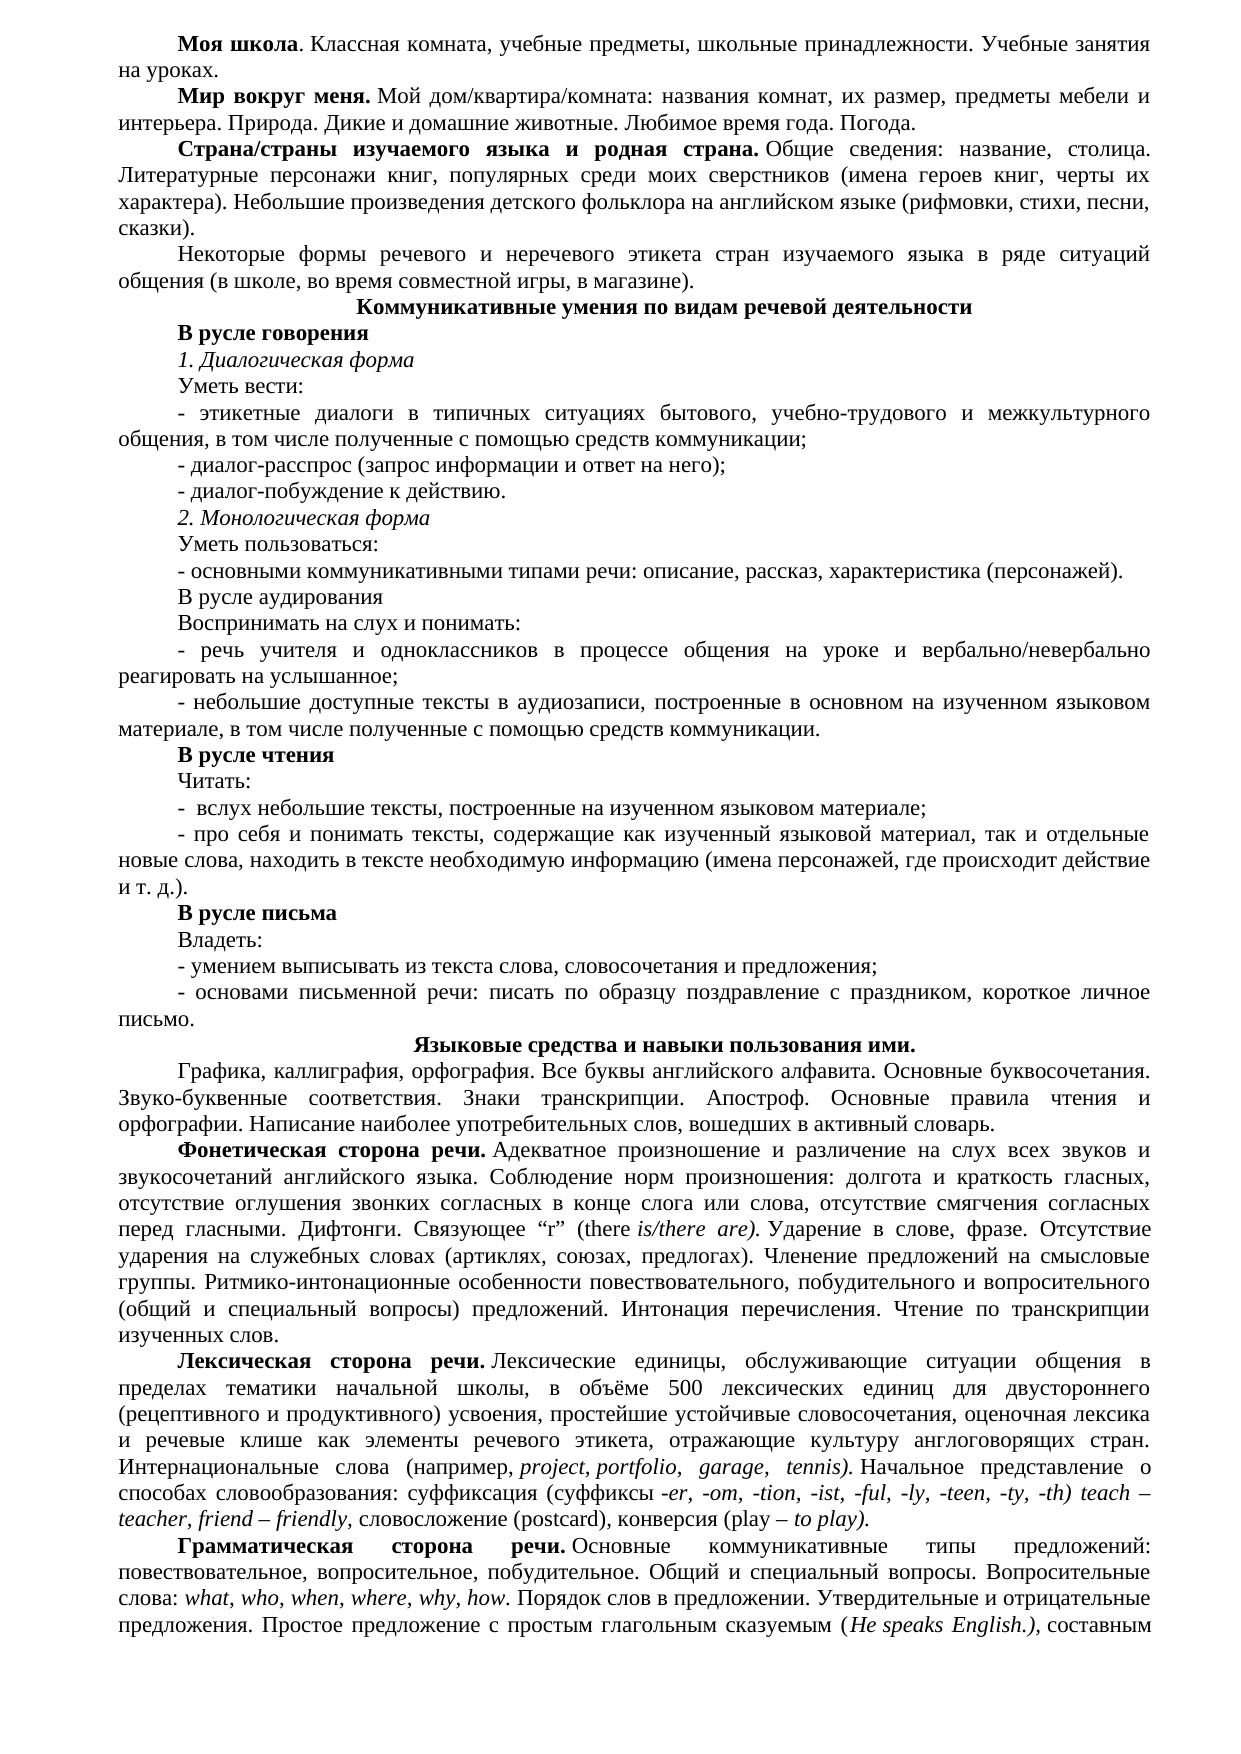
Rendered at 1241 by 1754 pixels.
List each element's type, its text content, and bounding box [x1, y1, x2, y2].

text Коммуникативные умения по видам речевой деятельности [118, 293, 1152, 319]
text Уметь вести: [118, 372, 1152, 398]
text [118, 1532, 1152, 1637]
text В русле аудирования [118, 583, 1152, 609]
text В русле чтения [118, 741, 1152, 767]
text - основами письменной речи: писать по образцу поздравление с праздником, короткое личное письмо. [118, 978, 1152, 1031]
text - вслух небольшие тексты, построенные на изученном языковом материале; [118, 794, 1152, 820]
text Моя школа. Классная комната, учебные предметы, школьные принадлежности. Учебные занятия на уроках. [118, 29, 1152, 82]
text 2. Монологическая форма [118, 504, 1152, 530]
text - умением выписывать из текста слова, словосочетания и предложения; [118, 952, 1152, 978]
text Лексическая сторона речи. Лексические единицы, обслуживающие ситуации общения в пределах тематики начальной школы, в объёме 500 лексических единиц для двустороннего (рецептивного и продуктивного) усвоения, простейшие устойчивые словосочетания, оценочная лексика и речевые клише как элементы речевого этикета, отражающие культуру англоговорящих стран. Интернациональные слова (например, project, portfolio, garage, tennis). Начальное представление о способах словообразования: суффиксация (суффиксы -еr, -от, -tion, -ist, -ful, -ly, -teen, -ty, -th) teach – teacher, friend – friendly, словосложение (postcard), конверсия (play – to play). [118, 1347, 1152, 1532]
text Воспринимать на слух и понимать: [118, 609, 1152, 636]
text - диалог-расспрос (запрос информации и ответ на него); [118, 451, 1152, 478]
text Читать: [118, 767, 1152, 794]
text Фонетическая сторона речи. Адекватное произношение и различение на слух всех звуков и звукосочетаний английского языка. Соблюдение норм произношения: долгота и краткость гласных, отсутствие оглушения звонких согласных в конце слога или слова, отсутствие смягчения согласных перед гласными. Дифтонги. Связующее “r” (there is/there are). Ударение в слове, фразе. Отсутствие ударения на служебных словах (артиклях, союзах, предлогах). Членение предложений на смысловые группы. Ритмико-интонационные особенности повествовательного, побудительного и вопросительного (общий и специальный вопросы) предложений. Интонация перечисления. Чтение по транскрипции изученных слов. [118, 1136, 1152, 1347]
text 1. Диалогическая форма [118, 346, 1152, 372]
text Мир вокруг меня. Мой дом/квартира/комната: названия комнат, их размер, предметы мебели и интерьера. Природа. Дикие и домашние животные. Любимое время года. Погода. [118, 82, 1152, 135]
text Владеть: [118, 926, 1152, 952]
text В русле говорения [118, 319, 1152, 346]
text - основными коммуникативными типами речи: описание, рассказ, характеристика (персонажей). [118, 557, 1152, 583]
text - речь учителя и одноклассников в процессе общения на уроке и вербально/невербально реагировать на услышанное; [118, 636, 1152, 688]
text - про себя и понимать тексты, содержащие как изученный языковой материал, так и отдельные новые слова, находить в тексте необходимую информацию (имена персонажей, где происходит действие и т. д.). [118, 820, 1152, 899]
text Уметь пользоваться: [118, 530, 1152, 557]
text Некоторые формы речевого и неречевого этикета стран изучаемого языка в ряде ситуаций общения (в школе, во время совместной игры, в магазине). [118, 240, 1152, 293]
text Языковые средства и навыки пользования ими. [118, 1031, 1152, 1057]
text Страна/страны изучаемого языка и родная страна. Общие сведения: название, столица. Литературные персонажи книг, популярных среди моих сверстников (имена героев книг, черты их характера). Небольшие произведения детского фольклора на английском языке (рифмовки, стихи, песни, сказки). [118, 135, 1152, 240]
text В русле письма [118, 899, 1152, 926]
text - диалог-побуждение к действию. [118, 478, 1152, 504]
text - этикетные диалоги в типичных ситуациях бытового, учебно-трудового и межкультурного общения, в том числе полученные с помощью средств коммуникации; [118, 398, 1152, 451]
text - небольшие доступные тексты в аудиозаписи, построенные в основном на изученном языковом материале, в том числе полученные с помощью средств коммуникации. [118, 688, 1152, 741]
text Графика, каллиграфия, орфография. Все буквы английского алфавита. Основные буквосочетания. Звуко-буквенные соответствия. Знаки транскрипции. Апостроф. Основные правила чтения и орфографии. Написание наиболее употребительных слов, вошедших в активный словарь. [118, 1057, 1152, 1136]
